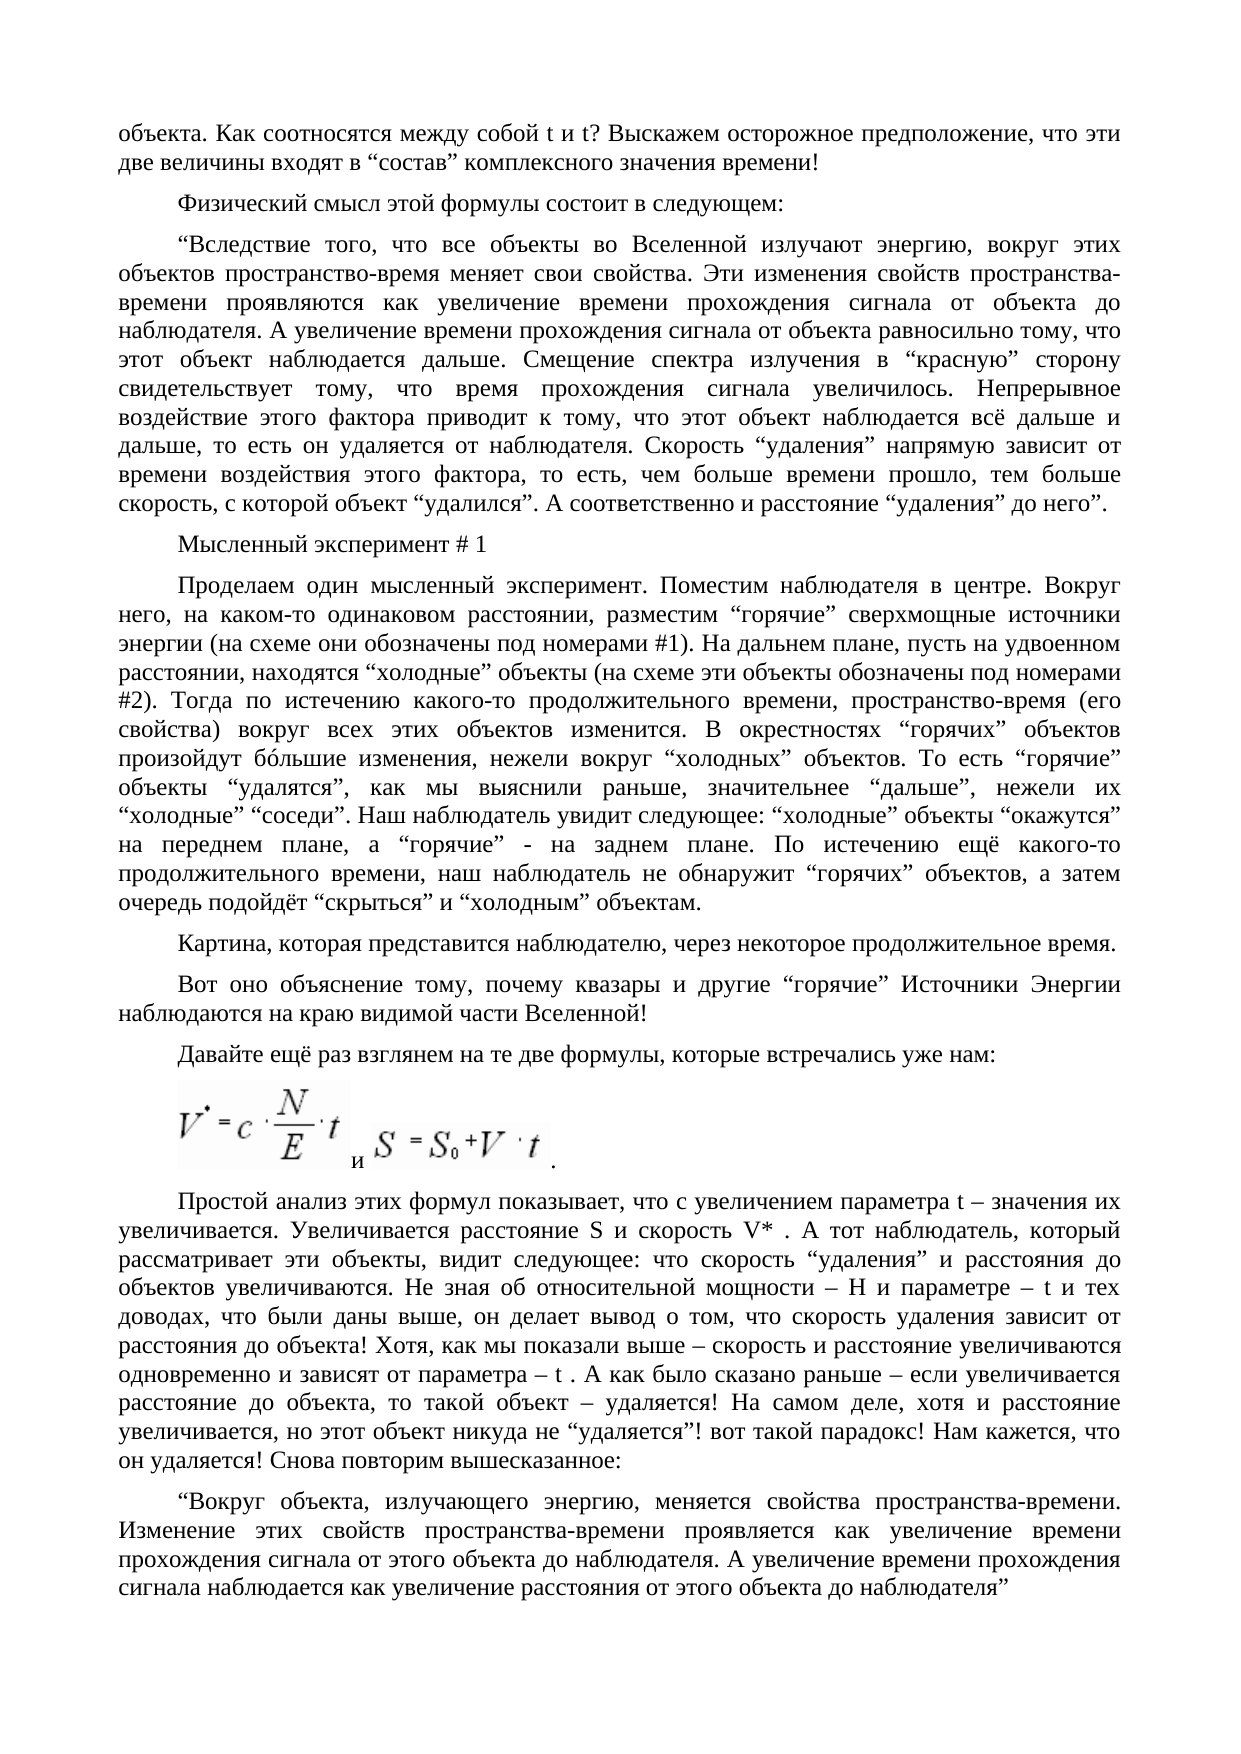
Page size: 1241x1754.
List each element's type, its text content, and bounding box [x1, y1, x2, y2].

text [118, 118, 1122, 176]
text Давайте ещё раз взглянем на те две формулы, которые встречались уже нам: [118, 1039, 1122, 1068]
text “Вследствие того, что все объекты во Вселенной излучают энергию, вокруг этих объектов пространство-время меняет свои свойства. Эти изменения свойств пространства-времени проявляются как увеличение времени прохождения сигнала от объекта до наблюдателя. А увеличение времени прохождения сигнала от объекта равносильно тому, что этот объект наблюдается дальше. Смещение спектра излучения в “красную” сторону свидетельствует тому, что время прохождения сигнала увеличилось. Непрерывное воздействие этого фактора приводит к тому, что этот объект наблюдается всё дальше и дальше, то есть он удаляется от наблюдателя. Скорость “удаления” напрямую зависит от времени воздействия этого фактора, то есть, чем больше времени прошло, тем больше скорость, с которой объект “удалился”. А соответственно и расстояние “удаления” до него”. [118, 229, 1122, 517]
text Картина, которая представится наблюдателю, через некоторое продолжительное время. [118, 928, 1122, 957]
picture [177, 1080, 351, 1169]
picture [370, 1122, 551, 1169]
text “Вокруг объекта, излучающего энергию, меняется свойства пространства-времени. Изменение этих свойств пространства-времени проявляется как увеличение времени прохождения сигнала от этого объекта до наблюдателя. А увеличение времени прохождения сигнала наблюдается как увеличение расстояния от этого объекта до наблюдателя” [118, 1486, 1122, 1601]
text Проделаем один мысленный эксперимент. Поместим наблюдателя в центре. Вокруг него, на каком-то одинаковом расстоянии, разместим “горячие” сверхмощные источники энергии (на схеме они обозначены под номерами #1). На дальнем плане, пусть на удвоенном расстоянии, находятся “холодные” объекты (на схеме эти объекты обозначены под номерами #2). Тогда по истечению какого-то продолжительного времени, пространство-время (его свойства) вокруг всех этих объектов изменится. В окрестностях “горячих” объектов произойдут бóльшие изменения, нежели вокруг “холодных” объектов. То есть “горячие” объекты “удалятся”, как мы выяснили раньше, значительнее “дальше”, нежели их “холодные” “соседи”. Наш наблюдатель увидит следующее: “холодные” объекты “окажутся” на переднем плане, а “горячие” - на заднем плане. По истечению ещё какого-то продолжительного времени, наш наблюдатель не обнаружит “горячих” объектов, а затем очередь подойдёт “скрыться” и “холодным” объектам. [118, 571, 1122, 916]
text Простой анализ этих формул показывает, что с увеличением параметра t – значения их увеличивается. Увеличивается расстояние S и скорость V* . А тот наблюдатель, который рассматривает эти объекты, видит следующее: что скорость “удаления” и расстояния до объектов увеличиваются. Не зная об относительной мощности – Н и параметре – t и тех доводах, что были даны выше, он делает вывод о том, что скорость удаления зависит от расстояния до объекта! Хотя, как мы показали выше – скорость и расстояние увеличиваются одновременно и зависят от параметра – t . А как было сказано раньше – если увеличивается расстояние до объекта, то такой объект – удаляется! На самом деле, хотя и расстояние увеличивается, но этот объект никуда не “удаляется”! вот такой парадокс! Нам кажется, что он удаляется! Снова повторим вышесказанное: [118, 1186, 1122, 1474]
text Мысленный эксперимент # 1 [118, 529, 1122, 558]
text Физический смысл этой формулы состоит в следующем: [118, 188, 1122, 217]
text Вот оно объяснение тому, почему квазары и другие “горячие” Источники Энергии наблюдаются на краю видимой части Вселенной! [118, 969, 1122, 1027]
